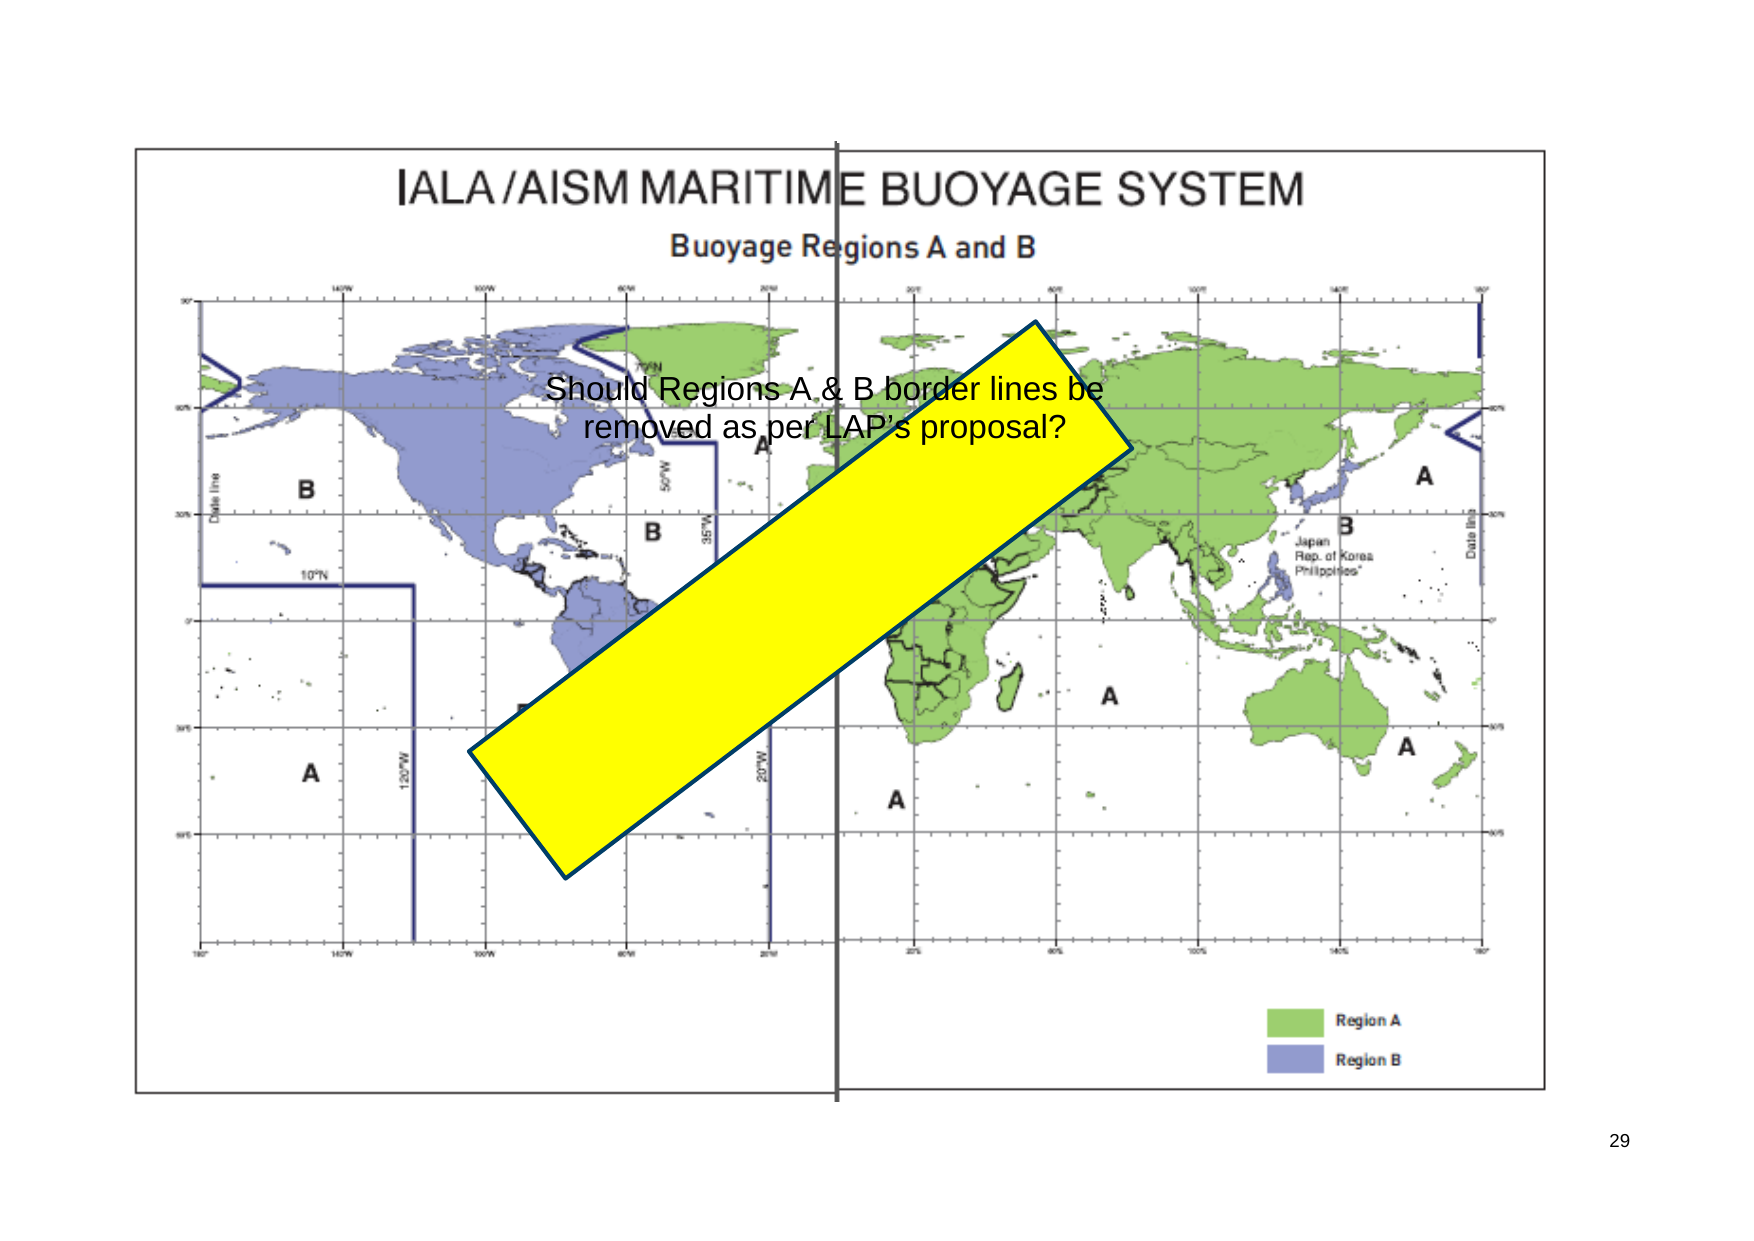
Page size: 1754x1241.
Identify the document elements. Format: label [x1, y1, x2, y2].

picture [124, 141, 1563, 1102]
